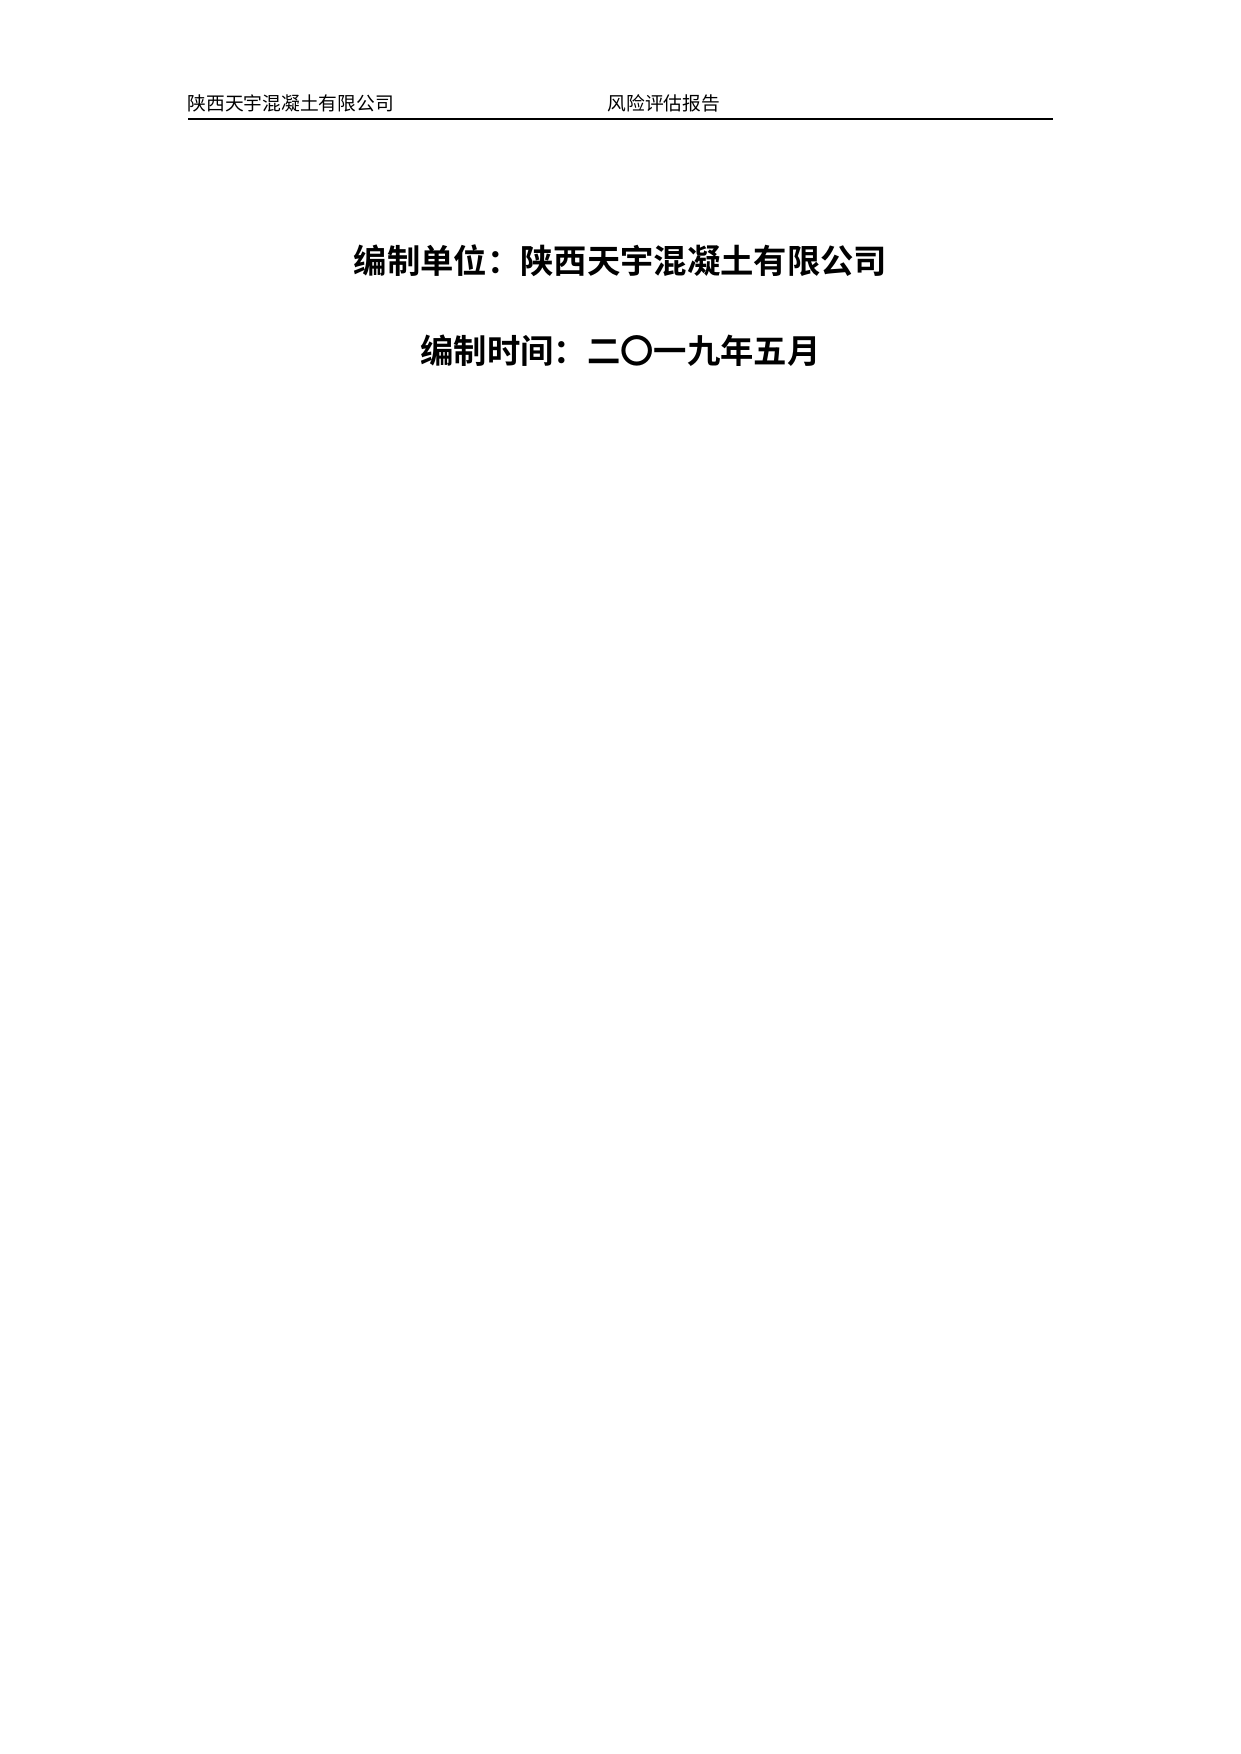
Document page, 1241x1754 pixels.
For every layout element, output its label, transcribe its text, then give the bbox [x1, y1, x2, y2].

text 编制单位：陕西天宇混凝土有限公司 [187, 227, 1053, 292]
text 编制时间：二〇一九年五月 [187, 316, 1053, 381]
